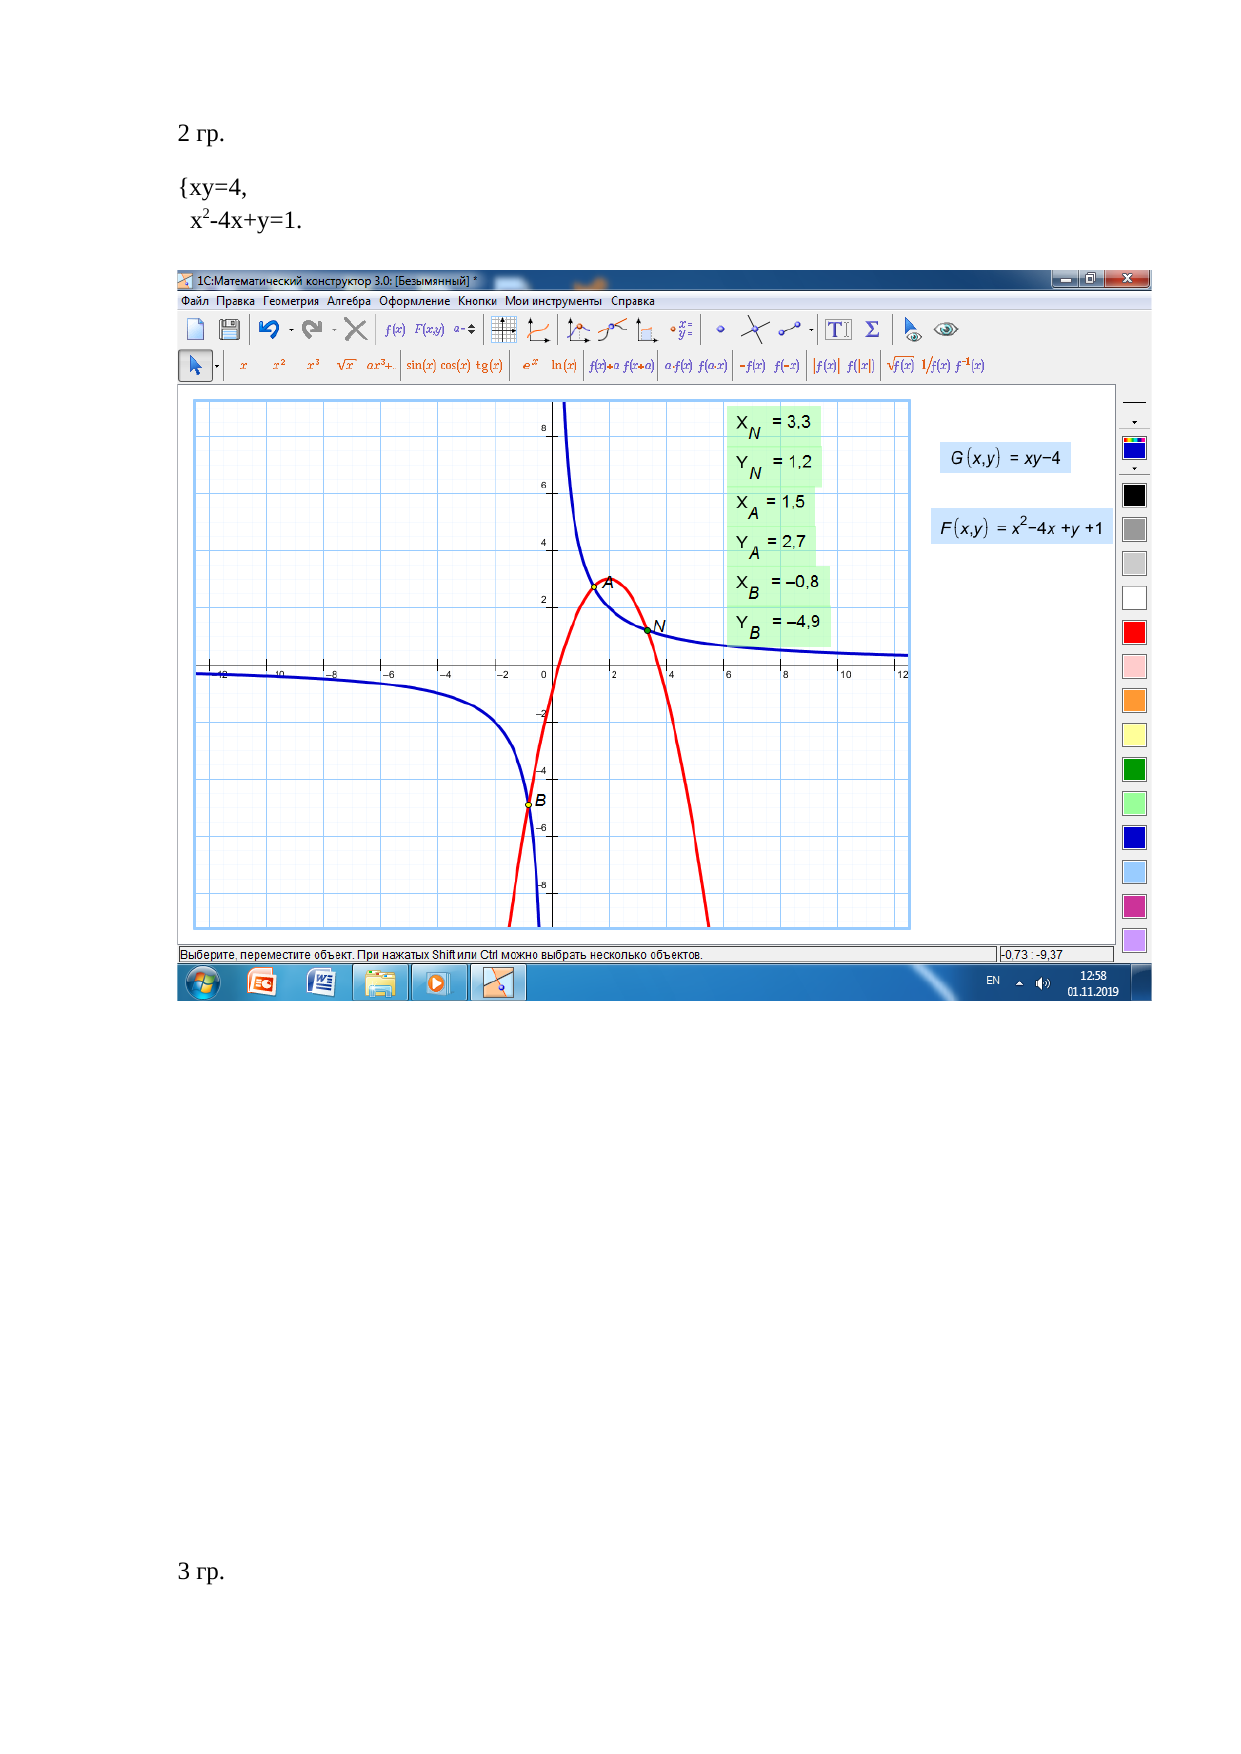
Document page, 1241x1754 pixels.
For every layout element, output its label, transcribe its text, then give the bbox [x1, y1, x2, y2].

picture [177, 270, 1152, 1001]
text {xy=4, [177, 172, 1152, 201]
text 2 гр. [177, 118, 1152, 147]
text 3 гр. [177, 1556, 1152, 1585]
text x2-4x+y=1. [177, 205, 1152, 234]
